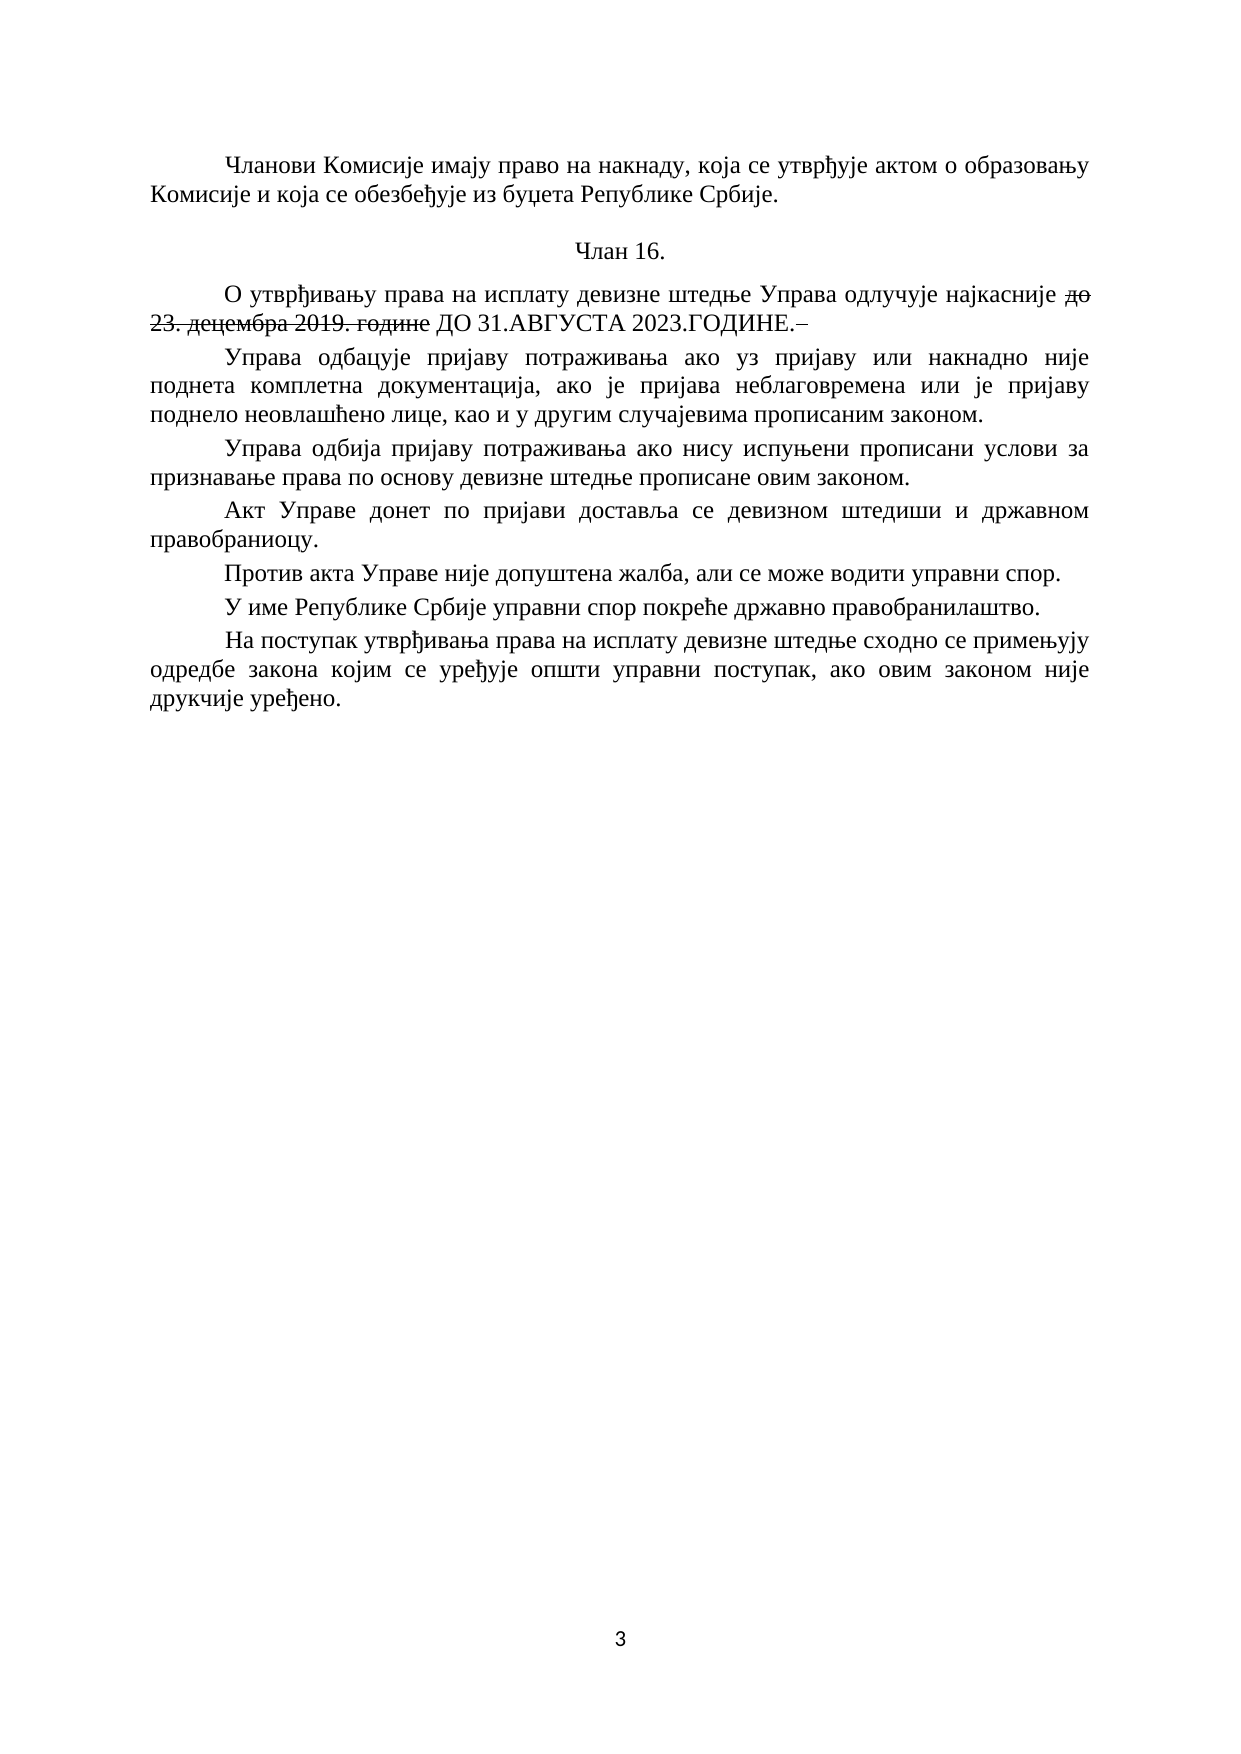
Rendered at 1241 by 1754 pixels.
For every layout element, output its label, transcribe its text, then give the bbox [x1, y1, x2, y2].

text У име Републике Србије управни спор покреће државно правобранилаштво. [150, 592, 1090, 621]
text На поступак утврђивања права на исплату девизне штедње сходно се примењују одредбе закона којим се уређује општи управни поступак, ако овим законом није друкчије уређено. [150, 626, 1090, 712]
text Управа одбија пријаву потраживањa ако нису испуњени прописани услови за признавање права по основу девизне штедње прописане овим законом. [150, 433, 1090, 491]
text Акт Управе донет по пријави доставља се девизном штедиши и државном правобраниоцу. [150, 496, 1090, 553]
text О утврђивању права на исплату девизне штедње Управа одлучује најкасније до 23. децембра 2019. године ДО 31.АВГУСТА 2023.ГОДИНЕ. [150, 279, 1090, 337]
text Члан 16. [150, 236, 1090, 265]
text Управа одбацује пријаву потраживања ако уз пријаву или накнадно није поднета комплетна документација, ако je пријава неблаговремена или је пријаву поднело неовлашћено лице, као и у другим случајевима прописаним законом. [150, 342, 1090, 428]
text Против акта Управе није допуштена жалба, али се може водити управни спор. [150, 558, 1090, 587]
text Чланови Комисије имају право на накнаду, која се утврђује актом о образовању Комисије и која се обезбеђује из буџета Републике Србије. [150, 150, 1090, 207]
